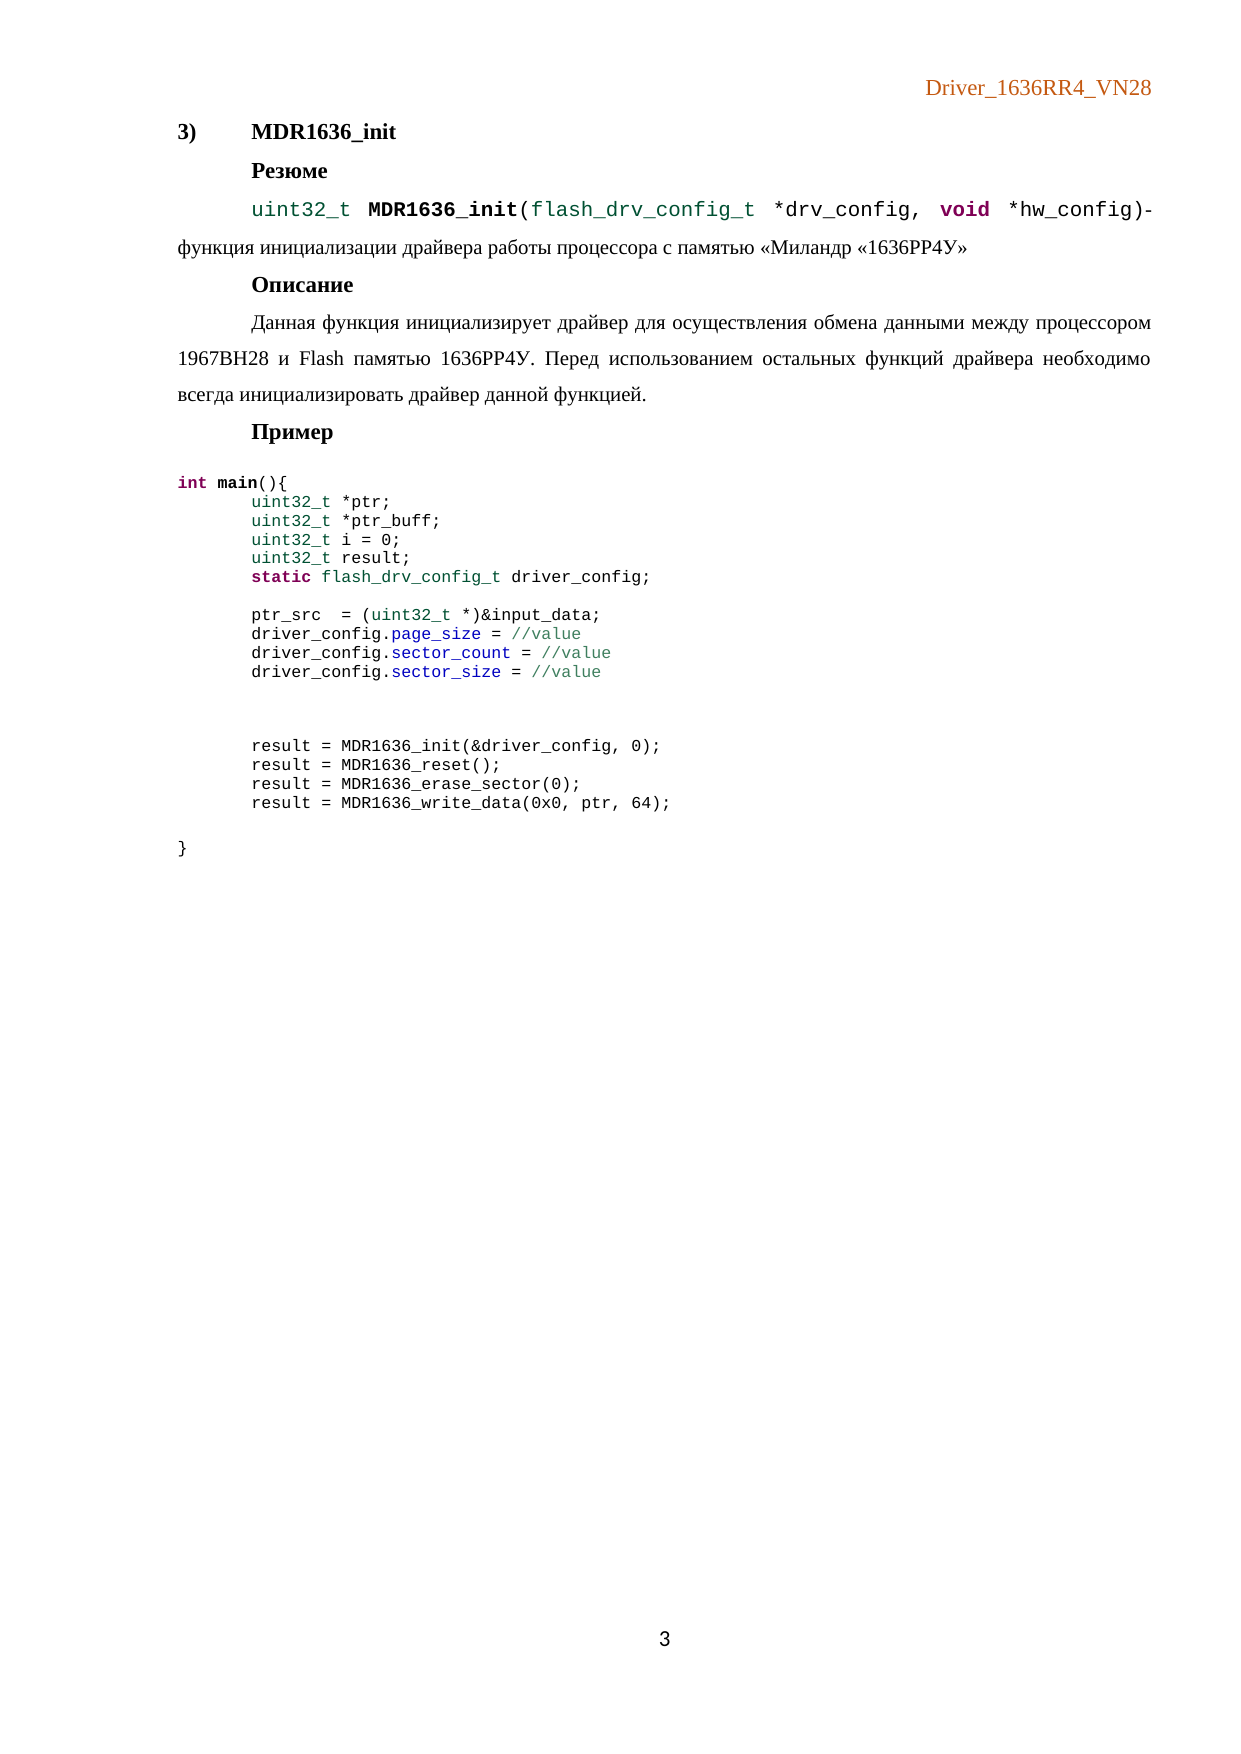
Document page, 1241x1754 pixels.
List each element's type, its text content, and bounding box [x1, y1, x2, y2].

text driver_config.page_size = //value [177, 625, 1152, 644]
text driver_config.sector_size = //value [177, 663, 1152, 682]
list MDR1636_init [177, 118, 1152, 144]
list Пример [177, 418, 1152, 445]
text result = MDR1636_reset(); [177, 757, 1152, 776]
list Данная функция инициализирует драйвер для осуществления обмена данными между процессором 1967ВН28 и Flash памятью 1636РР4У. Перед использованием остальных функций драйвера необходимо всегда инициализировать драйвер данной функцией. [177, 310, 1152, 406]
list result = MDR1636_write_data(0x0, ptr, 64); [177, 794, 1152, 813]
text result = MDR1636_init(&driver_config, 0); [177, 738, 1152, 757]
text uint32_t *ptr; [177, 493, 1152, 512]
text uint32_t result; [177, 550, 1152, 569]
list uint32_t MDR1636_init(flash_drv_config_t *drv_config, void *hw_config)- функция инициализации драйвера работы процессора с памятью «Миландр «1636РР4У» [177, 197, 1152, 259]
text uint32_t *ptr_buff; [177, 512, 1152, 531]
text uint32_t i = 0; [177, 531, 1152, 550]
list Резюме [251, 158, 1152, 184]
text static flash_drv_config_t driver_config; [177, 569, 1152, 588]
text int main(){ [177, 474, 1152, 493]
list Описание [177, 271, 1152, 297]
text } [177, 839, 1152, 858]
text ptr_src = (uint32_t *)&input_data; [177, 607, 1152, 625]
text result = MDR1636_erase_sector(0); [177, 776, 1152, 794]
text driver_config.sector_count = //value [177, 644, 1152, 663]
